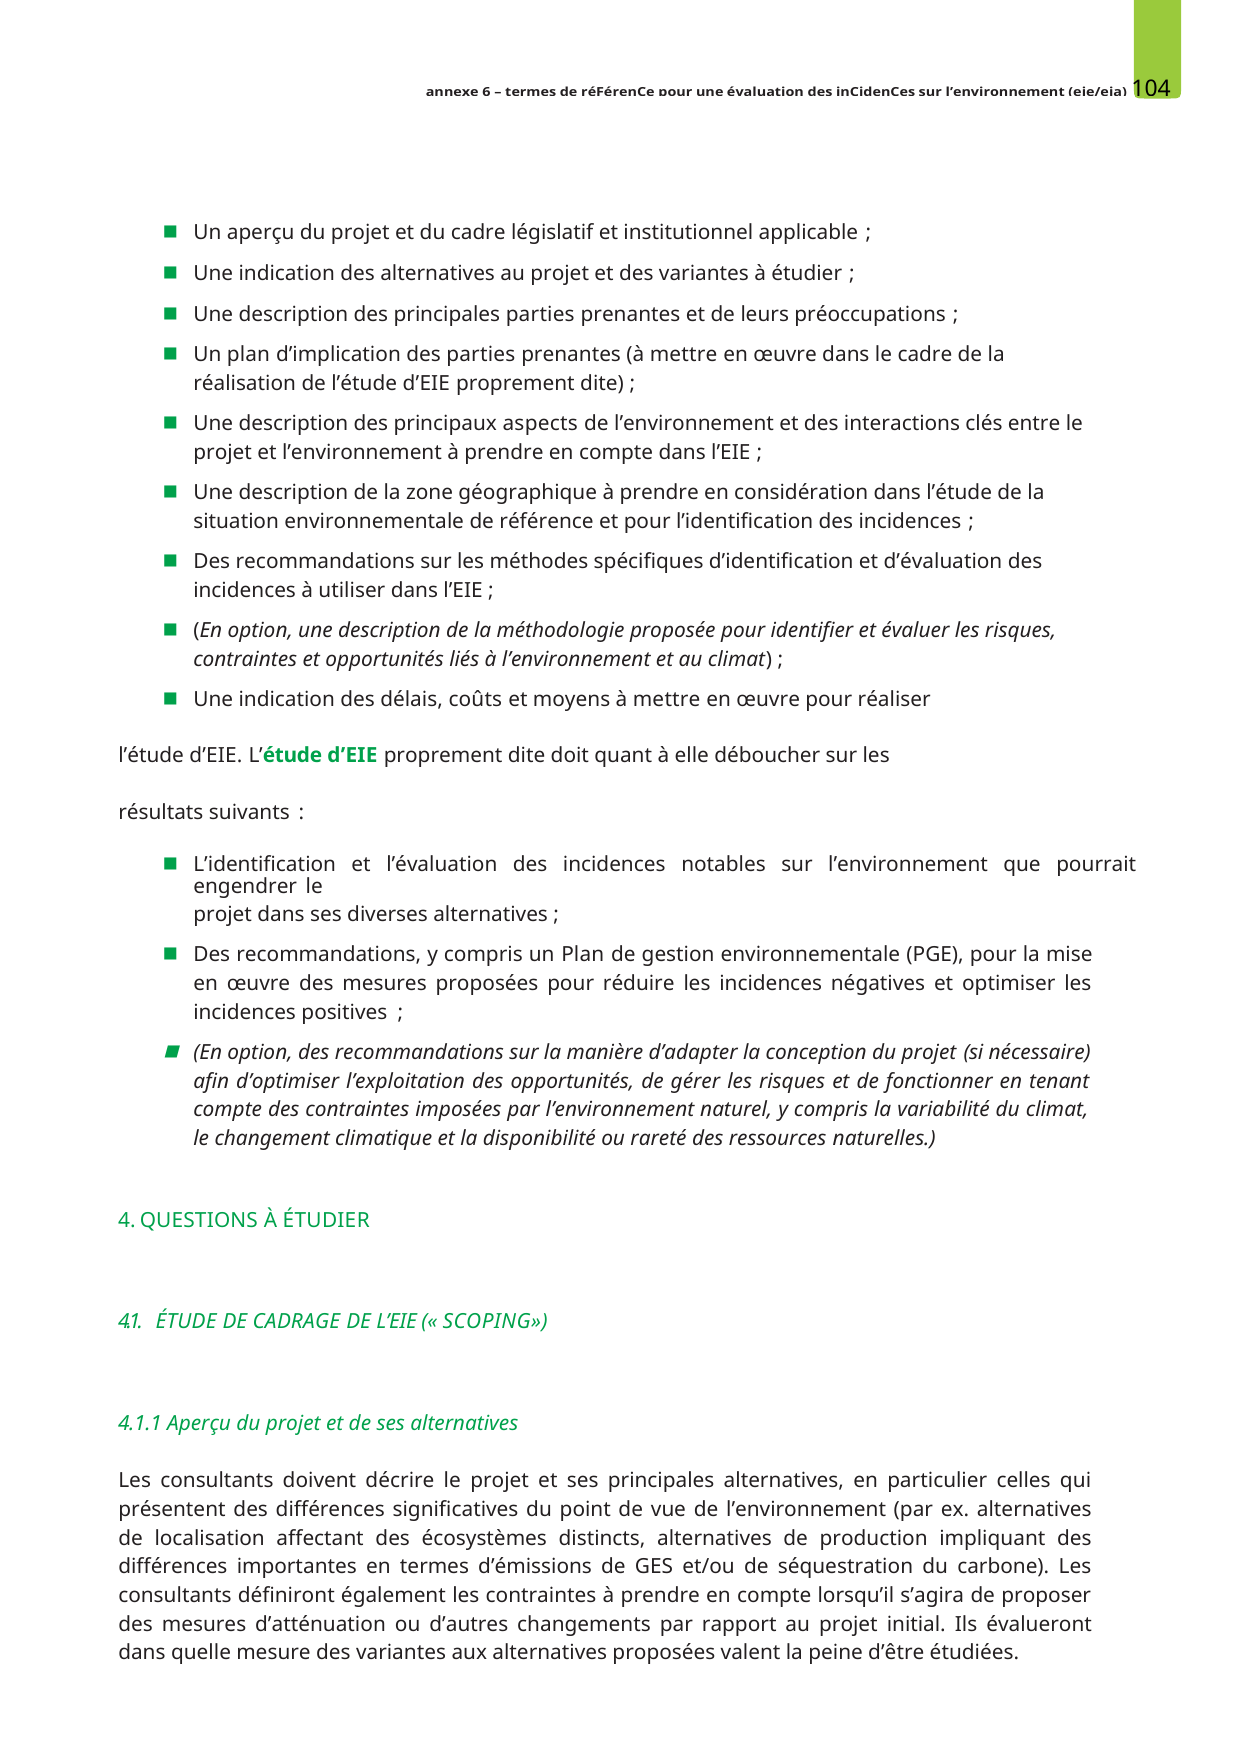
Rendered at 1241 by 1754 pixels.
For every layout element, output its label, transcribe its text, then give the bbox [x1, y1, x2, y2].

list Une description de la zone géographique à prendre en considération dans l’étude de la situation environnementale de référence et pour l’identification des incidences ; [162, 477, 1093, 534]
list Une indication des délais, coûts et moyens à mettre en œuvre pour réaliser l’étude d’EIE. L’étude d’EIE proprement dite doit quant à elle déboucher sur les résultats suivants : [118, 684, 963, 825]
list ÉTUDE DE CADRAGE DE L’EIE (« SCOPING») [118, 1307, 1136, 1335]
text projet dans ses diverses alternatives ; [193, 899, 1136, 927]
list Une description des principales parties prenantes et de leurs préoccupations ; [162, 299, 1136, 327]
list (En option, une description de la méthodologie proposée pour identifier et évaluer les risques, contraintes et opportunités liés à l’environnement et au climat) ; [162, 615, 1093, 672]
list QUESTIONS À ÉTUDIER [118, 1206, 1136, 1234]
list Des recommandations sur les méthodes spécifiques d’identification et d’évaluation des incidences à utiliser dans l’EIE ; [162, 546, 1093, 603]
text Les consultants doivent décrire le projet et ses principales alternatives, en particulier celles qui présentent des différences significatives du point de vue de l’environnement (par ex. alternatives de localisation affectant des écosystèmes distincts, alternatives de production impliquant des différences importantes en termes d’émissions de GES et/ou de séquestration du carbone). Les consultants définiront également les contraintes à prendre en compte lorsqu’il s’agira de proposer des mesures d’atténuation ou d’autres changements par rapport au projet initial. Ils évalueront dans quelle mesure des variantes aux alternatives proposées valent la peine d’être étudiées. [118, 1466, 1093, 1666]
list Une description des principaux aspects de l’environnement et des interactions clés entre le projet et l’environnement à prendre en compte dans l’EIE ; [162, 408, 1093, 465]
list (En option, des recommandations sur la manière d’adapter la conception du projet (si nécessaire) afin d’optimiser l’exploitation des opportunités, de gérer les risques et de fonctionner en tenant compte des contraintes imposées par l’environnement naturel, y compris la variabilité du climat, le changement climatique et la disponibilité ou rareté des ressources naturelles.) [162, 1037, 1093, 1152]
list Un plan d’implication des parties prenantes (à mettre en œuvre dans le cadre de la réalisation de l’étude d’EIE proprement dite) ; [162, 339, 1093, 396]
list Une indication des alternatives au projet et des variantes à étudier ; [162, 258, 1136, 286]
list L’identification et l’évaluation des incidences notables sur l’environnement que pourrait engendrer le [162, 853, 1136, 898]
list Aperçu du projet et de ses alternatives [118, 1408, 1136, 1436]
list Un aperçu du projet et du cadre législatif et institutionnel applicable ; [162, 217, 1136, 246]
list Des recommandations, y compris un Plan de gestion environnementale (PGE), pour la mise en œuvre des mesures proposées pour réduire les incidences négatives et optimiser les incidences positives ; [162, 939, 1093, 1025]
